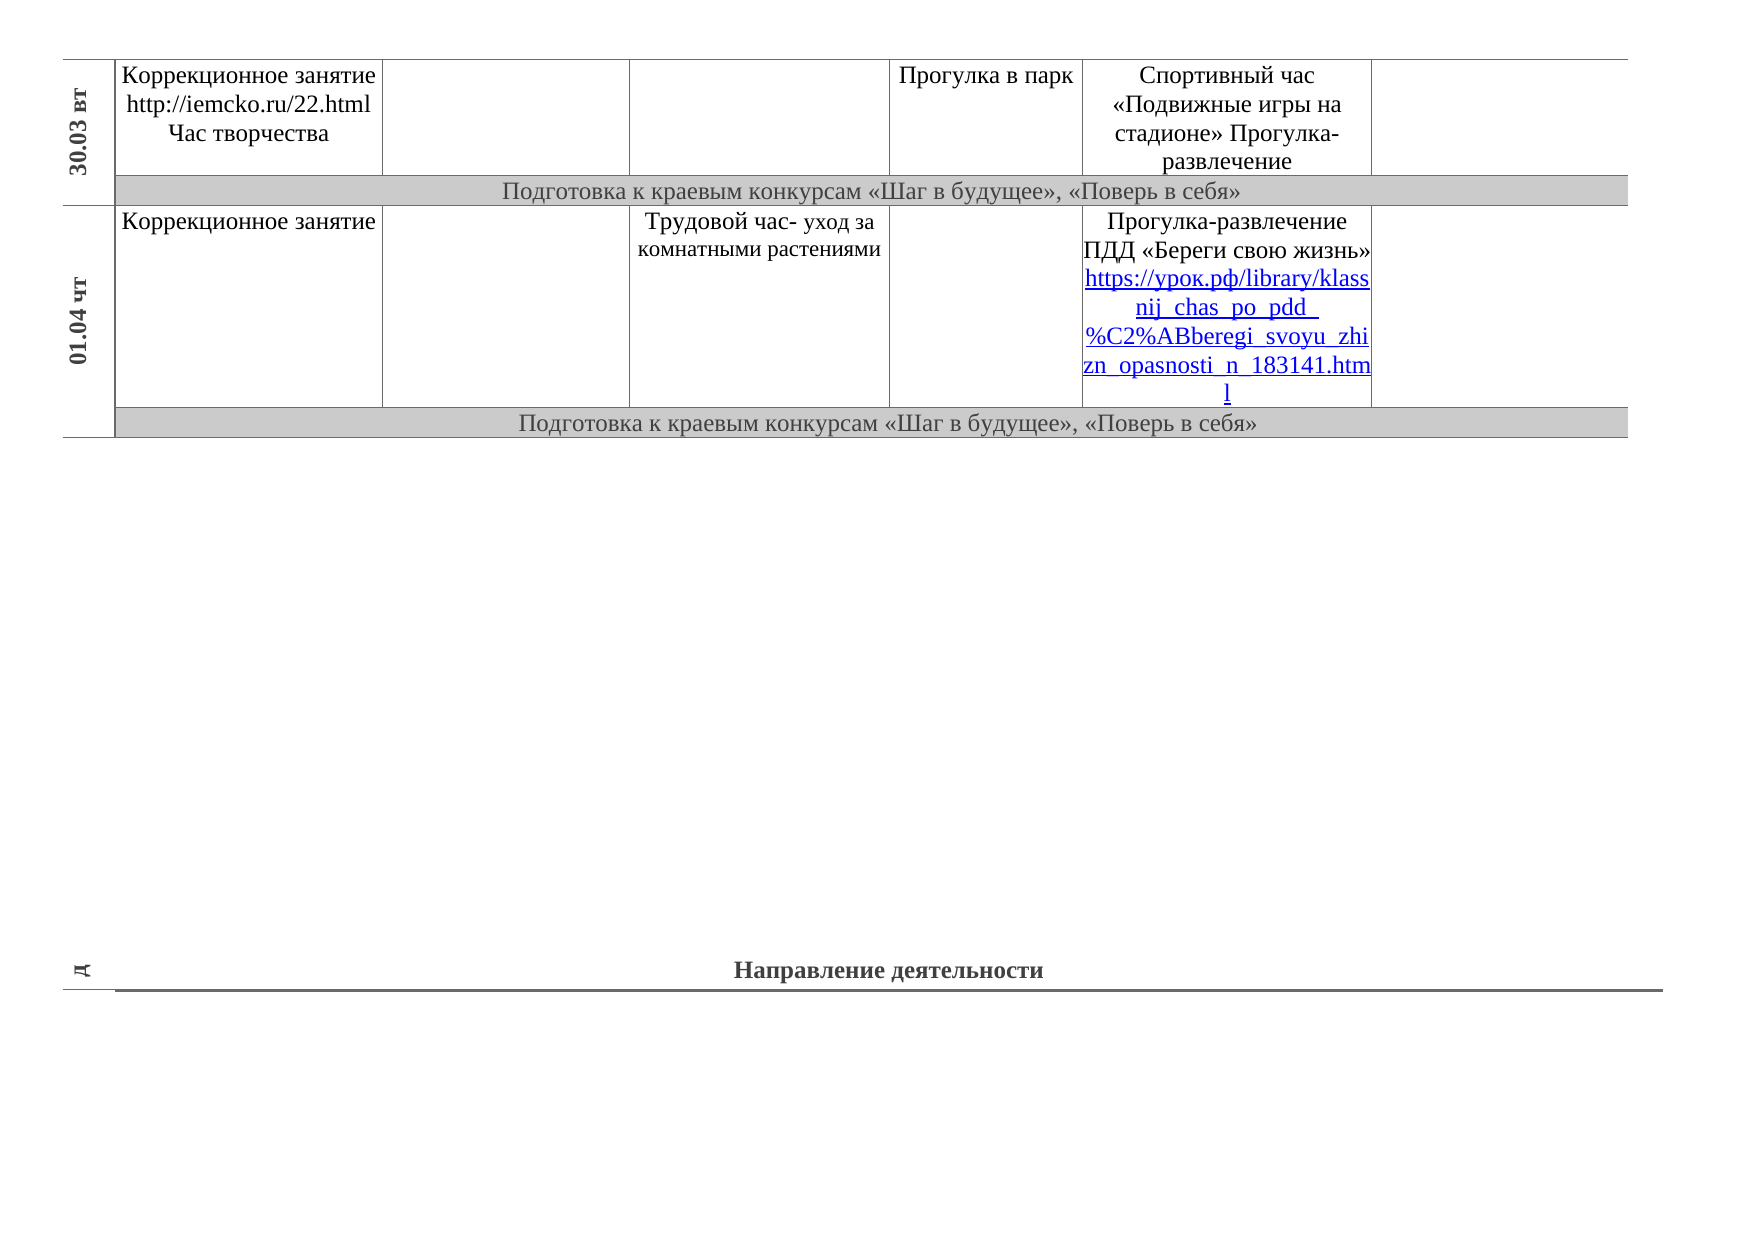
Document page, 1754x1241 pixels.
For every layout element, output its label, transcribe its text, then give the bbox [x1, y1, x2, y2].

table_cell Трудовой час- уход за комнатными растениями [630, 206, 889, 407]
table_cell Коррекционное занятие http://iemcko.ru/22.html Час творчества [116, 60, 382, 175]
table_cell [1372, 60, 1628, 175]
table_cell Прогулка-развлечение ПДД «Береги свою жизнь» https://урок.рф/library/klassnij_chas_po_pdd_%C2%ABberegi_svoyu_zhizn_opasnosti_n_183141.html [1083, 206, 1371, 375]
table_cell Спортивный час «Подвижные игры на стадионе» Прогулка-развлечение [1083, 60, 1371, 175]
table_cell Подготовка к краевым конкурсам «Шаг в будущее», «Поверь в себя» [116, 176, 1628, 205]
table_cell Коррекционное занятие [116, 206, 382, 407]
table_cell [630, 60, 889, 175]
table_cell Прогулка-развлечение ПДД «Береги свою жизнь» https://урок.рф/library/klassnij_chas_po_pdd_%C2%ABberegi_svoyu_zhizn_opasnosti_n_183141.html [1083, 376, 1371, 407]
table_header дата [63, 956, 115, 989]
table_cell [890, 206, 1082, 407]
table_cell Подготовка к краевым конкурсам «Шаг в будущее», «Поверь в себя» [116, 408, 1628, 437]
table_cell 01.04 чт [63, 206, 114, 437]
table_cell 30.03 вт [63, 60, 114, 205]
table_cell [1372, 206, 1628, 407]
table_cell Прогулка в парк [890, 60, 1082, 175]
table_cell [383, 206, 629, 407]
table_cell [383, 60, 629, 175]
table_header Направление деятельности [115, 956, 1662, 989]
